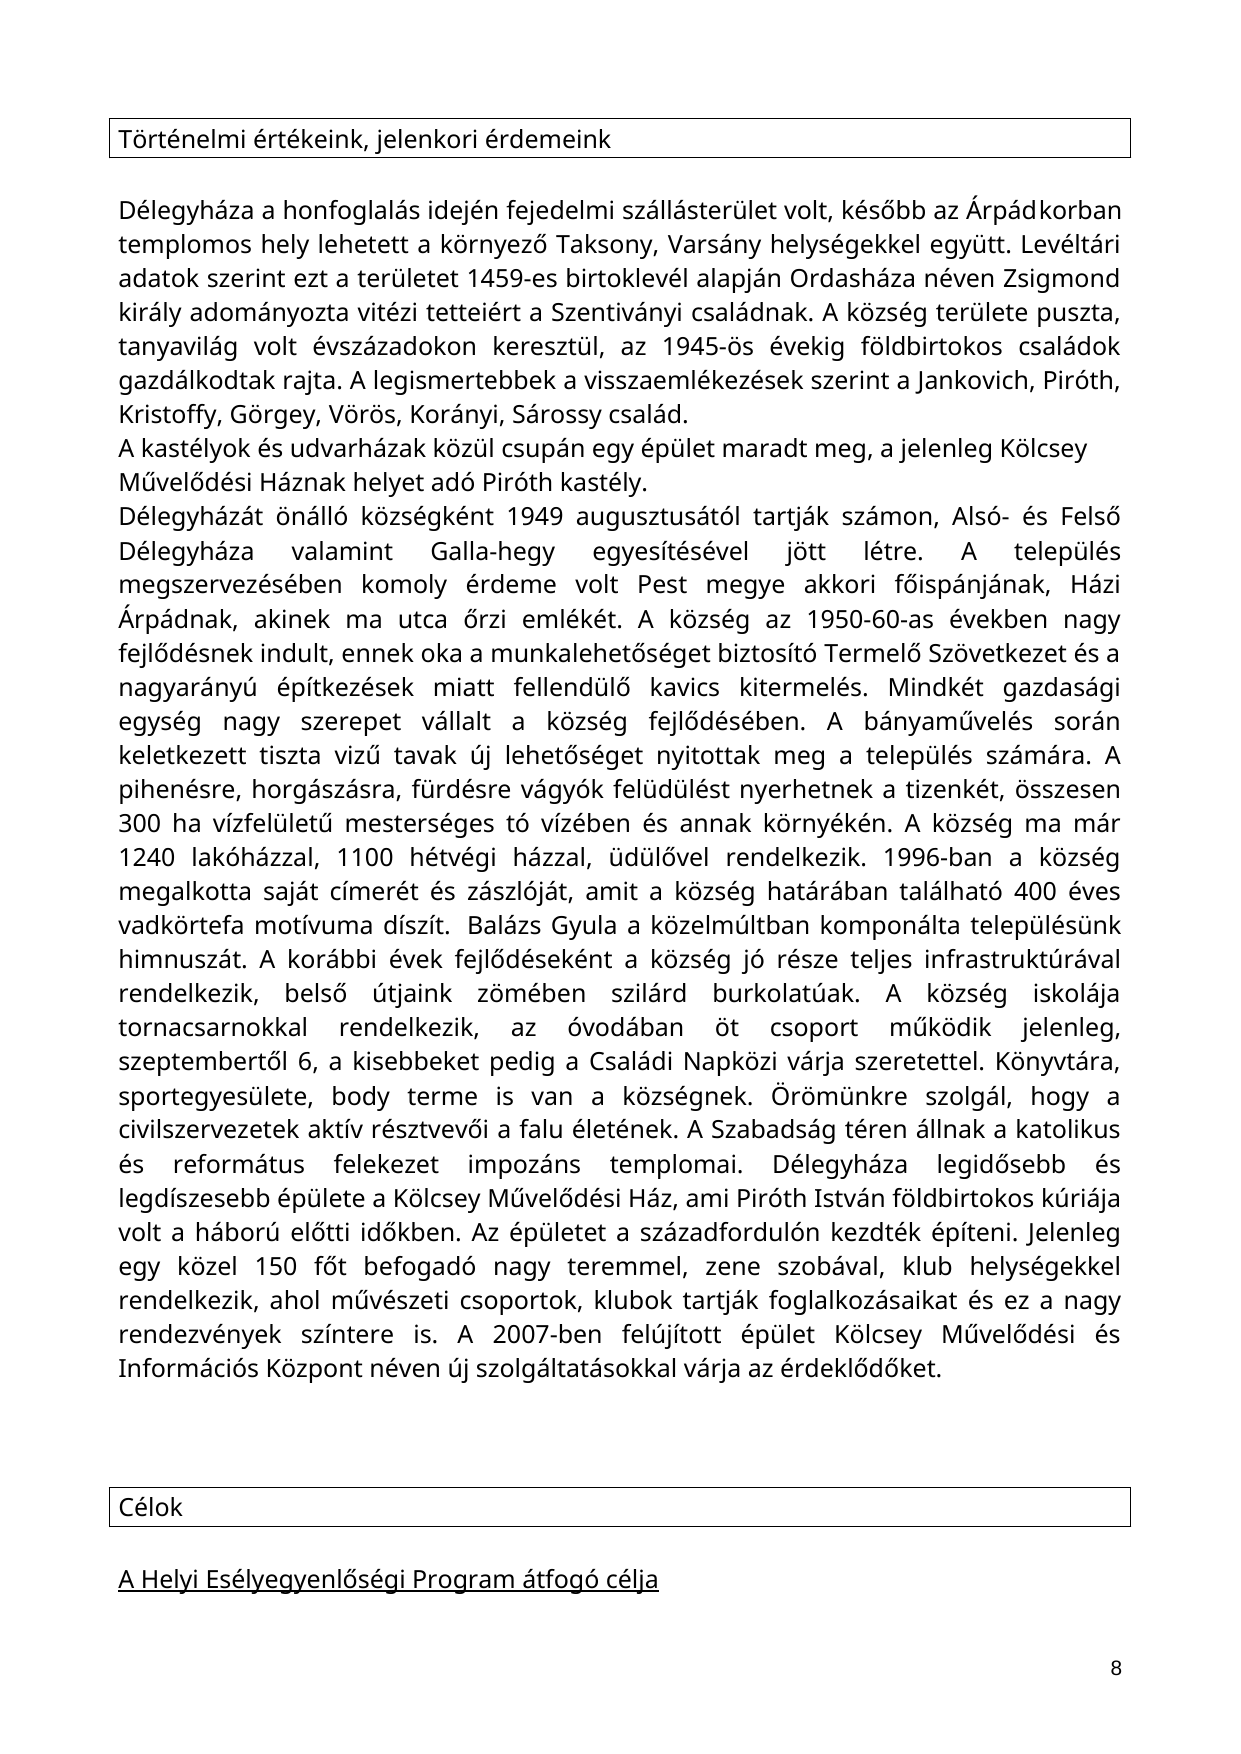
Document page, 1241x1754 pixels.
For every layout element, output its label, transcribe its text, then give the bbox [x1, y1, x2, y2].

text Délegyházát önálló községként 1949 augusztusától tartják számon, Alsó- és Felső Délegyháza valamint Galla-hegy egyesítésével jött létre. A település megszervezésében komoly érdeme volt Pest megye akkori főispánjának, Házi Árpádnak, akinek ma utca őrzi emlékét. A község az 1950-60-as években nagy fejlődésnek indult, ennek oka a munkalehetőséget biztosító Termelő Szövetkezet és a nagyarányú építkezések miatt fellendülő kavics kitermelés. Mindkét gazdasági egység nagy szerepet vállalt a község fejlődésében. A bányaművelés során keletkezett tiszta vizű tavak új lehetőséget nyitottak meg a település számára. A pihenésre, horgászásra, fürdésre vágyók felüdülést nyerhetnek a tizenkét, összesen 300 ha vízfelületű mesterséges tó vízében és annak környékén. A község ma már 1240 lakóházzal, 1100 hétvégi házzal, üdülővel rendelkezik. 1996-ban a község megalkotta saját címerét és zászlóját, amit a község határában található 400 éves vadkörtefa motívuma díszít. Balázs Gyula a közelmúltban komponálta településünk himnuszát. A korábbi évek fejlődéseként a község jó része teljes infrastruktúrával rendelkezik, belső útjaink zömében szilárd burkolatúak. A község iskolája tornacsarnokkal rendelkezik, az óvodában öt csoport működik jelenleg, szeptembertől 6, a kisebbeket pedig a Családi Napközi várja szeretettel. Könyvtára, sportegyesülete, body terme is van a községnek. Örömünkre szolgál, hogy a civilszervezetek aktív résztvevői a falu életének. A Szabadság téren állnak a katolikus és református felekezet impozáns templomai. Délegyháza legidősebb és legdíszesebb épülete a Kölcsey Művelődési Ház, ami Piróth István földbirtokos kúriája volt a háború előtti időkben. Az épületet a századfordulón kezdték építeni. Jelenleg egy közel 150 főt befogadó nagy teremmel, zene szobával, klub helységekkel rendelkezik, ahol művészeti csoportok, klubok tartják foglalkozásaikat és ez a nagy rendezvények színtere is. A 2007-ben felújított épület Kölcsey Művelődési és Információs Központ néven új szolgáltatásokkal várja az érdeklődőket. [118, 499, 1122, 1385]
subtitle Célok [110, 1488, 1130, 1526]
subtitle Történelmi értékeink, jelenkori érdemeink [110, 119, 1130, 157]
text A kastélyok és udvarházak közül csupán egy épület maradt meg, a jelenleg Kölcsey Művelődési Háznak helyet adó Piróth kastély. [118, 431, 1122, 499]
text Délegyháza a honfoglalás idején fejedelmi szállásterület volt, később az Árpádkorban templomos hely lehetett a környező Taksony, Varsány helységekkel együtt. Levéltári adatok szerint ezt a területet 1459-es birtoklevél alapján Ordasháza néven Zsigmond király adományozta vitézi tetteiért a Szentiványi családnak. A község területe puszta, tanyavilág volt évszázadokon keresztül, az 1945-ös évekig földbirtokos családok gazdálkodtak rajta. A legismertebbek a visszaemlékezések szerint a Jankovich, Piróth, Kristoffy, Görgey, Vörös, Korányi, Sárossy család. [118, 192, 1122, 431]
text A Helyi Esélyegyenlőségi Program átfogó célja [118, 1561, 1122, 1595]
